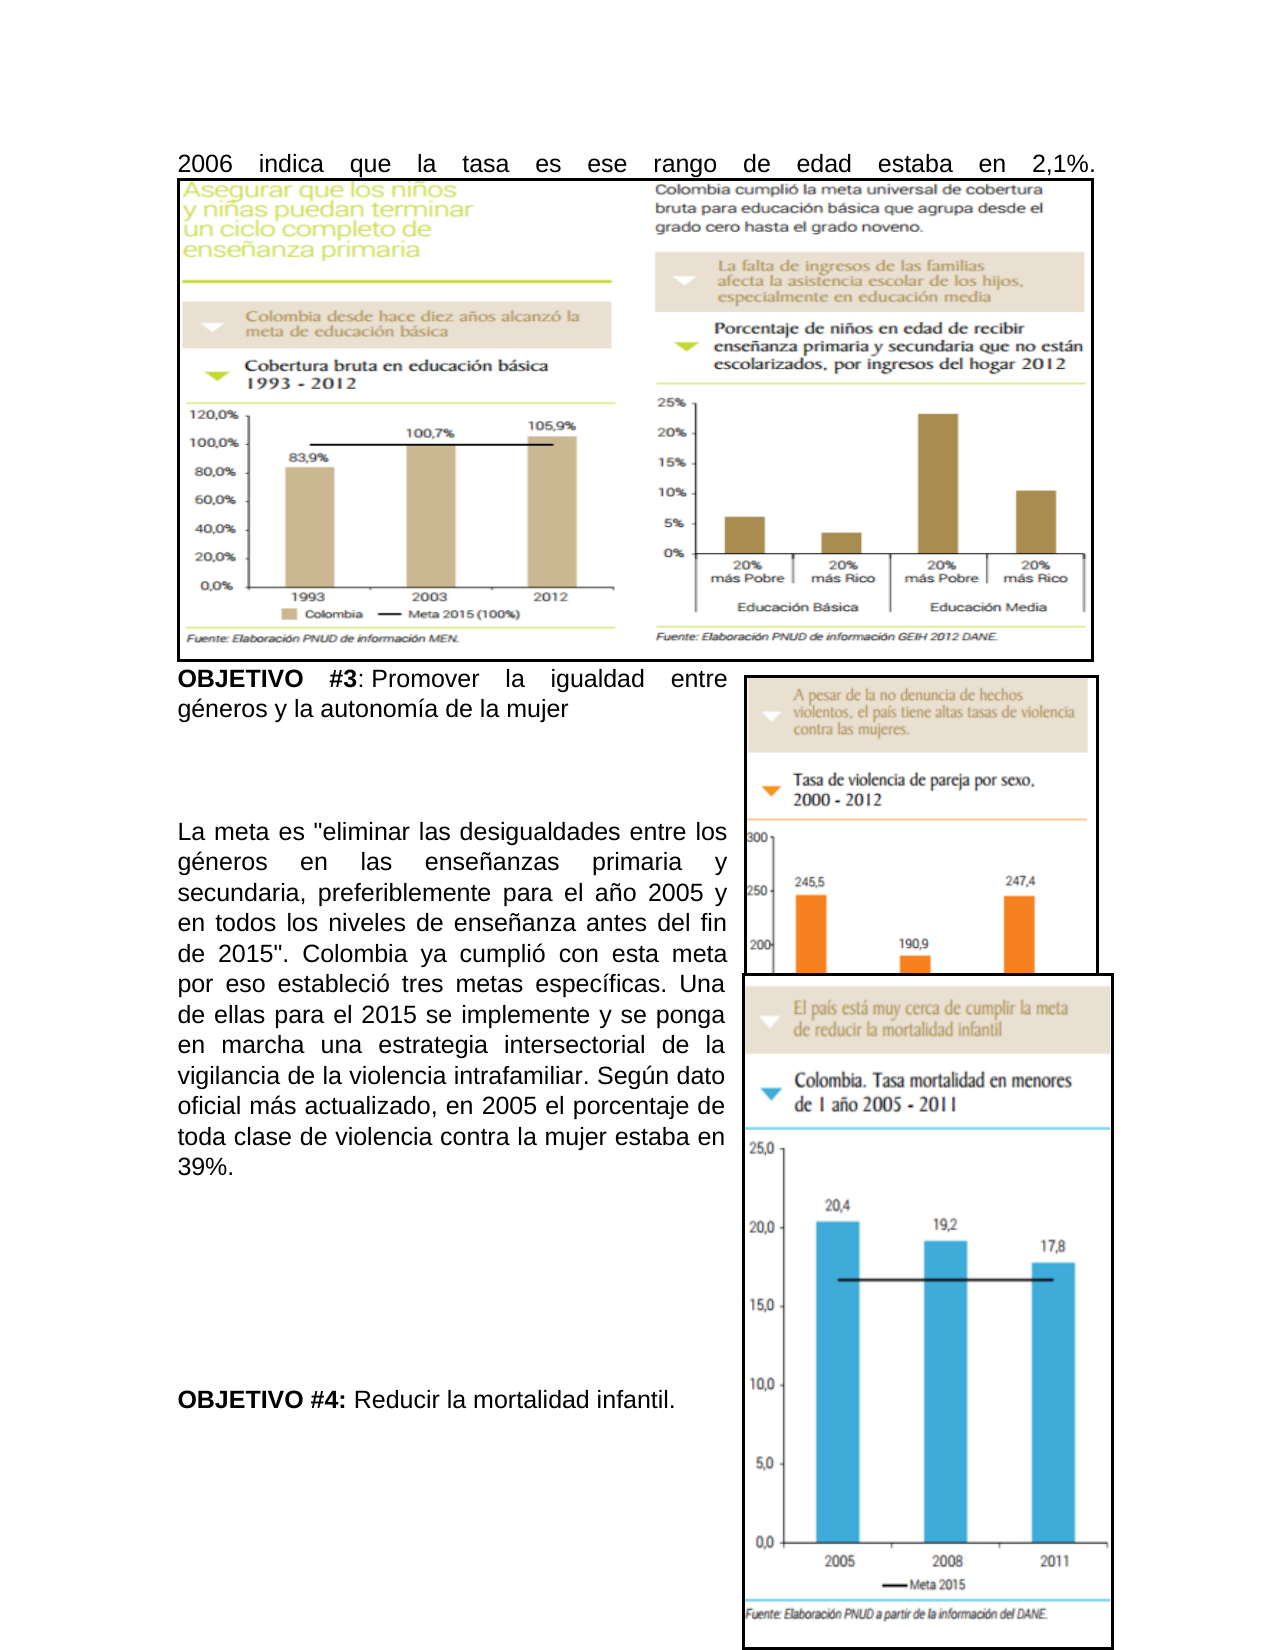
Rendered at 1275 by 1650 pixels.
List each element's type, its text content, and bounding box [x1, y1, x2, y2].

picture [747, 678, 1096, 973]
picture [180, 181, 1091, 659]
text La meta es "eliminar las desigualdades entre los géneros en las enseñanzas primaria y secundaria, preferiblemente para el año 2005 y en todos los niveles de enseñanza antes del fin de 2015". Colombia ya cumplió con esta meta por eso estableció tres metas específicas. Una de ellas para el 2015 se implemente y se ponga en marcha una estrategia intersectorial de la vigilancia de la violencia intrafamiliar. Según dato oficial más actualizado, en 2005 el porcentaje de toda clase de violencia contra la mujer estaba en 39%. [177, 815, 744, 1181]
picture [745, 976, 1111, 1647]
text OBJETIVO #3: Promover la igualdad entre géneros y la autonomía de la mujer [177, 662, 1098, 723]
text OBJETIVO #4: Reducir la mortalidad infantil. [177, 1384, 742, 1414]
